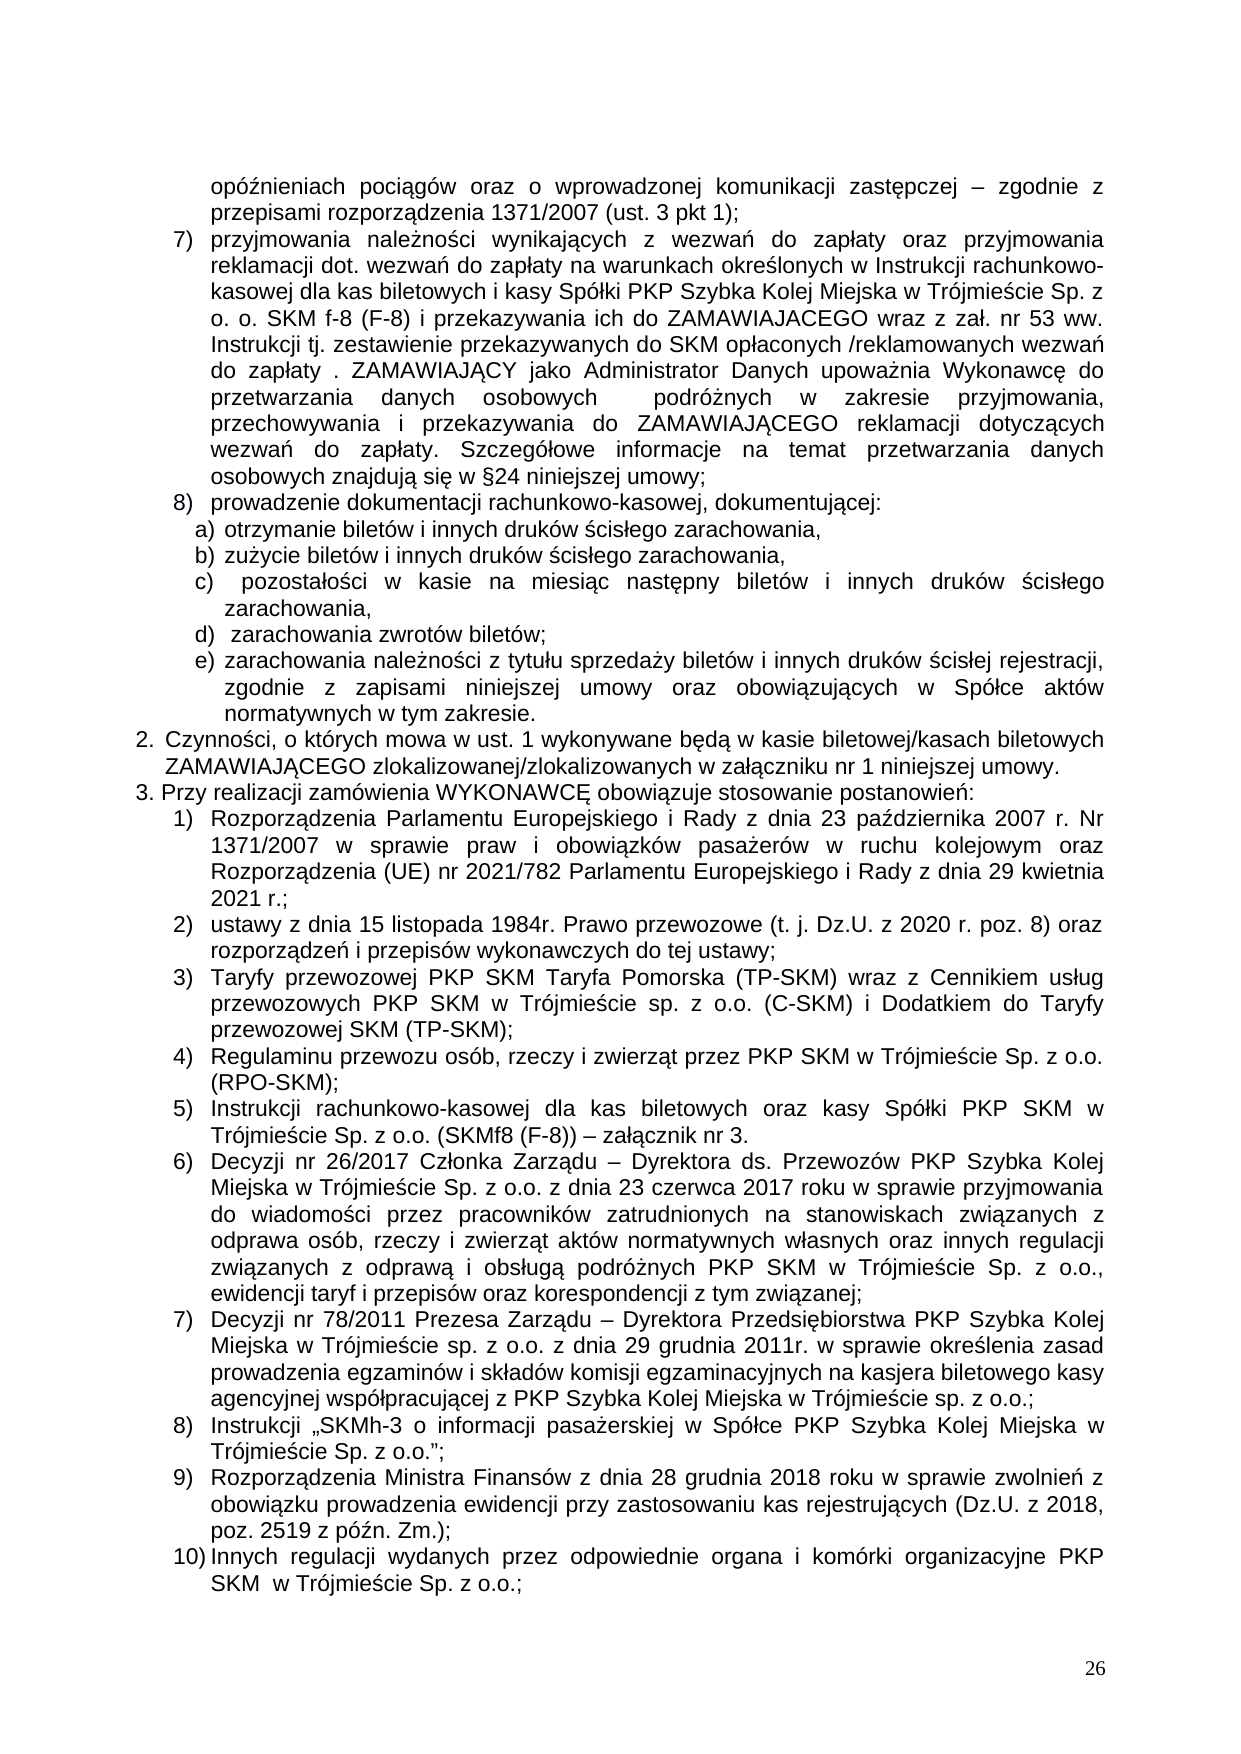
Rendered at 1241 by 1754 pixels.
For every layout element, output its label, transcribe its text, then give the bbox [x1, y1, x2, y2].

list Taryfy przewozowej PKP SKM Taryfa Pomorska (TP-SKM) wraz z Cennikiem usług przewozowych PKP SKM w Trójmieście sp. z o.o. (C-SKM) i Dodatkiem do Taryfy przewozowej SKM (TP-SKM); [173, 963, 1105, 1043]
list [173, 173, 1105, 226]
list przyjmowania należności wynikających z wezwań do zapłaty oraz przyjmowania reklamacji dot. wezwań do zapłaty na warunkach określonych w Instrukcji rachunkowo-kasowej dla kas biletowych i kasy Spółki PKP Szybka Kolej Miejska w Trójmieście Sp. z o. o. SKM f-8 (F-8) i przekazywania ich do ZAMAWIAJACEGO wraz z zał. nr 53 ww. Instrukcji tj. zestawienie przekazywanych do SKM opłaconych /reklamowanych wezwań do zapłaty . ZAMAWIAJĄCY jako Administrator Danych upoważnia Wykonawcę do przetwarzania danych osobowych podróżnych w zakresie przyjmowania, przechowywania i przekazywania do ZAMAWIAJĄCEGO reklamacji dotyczących wezwań do zapłaty. Szczegółowe informacje na temat przetwarzania danych osobowych znajdują się w §24 niniejszej umowy; [173, 226, 1105, 489]
list otrzymanie biletów i innych druków ścisłego zarachowania, [194, 516, 1105, 542]
list Rozporządzenia Parlamentu Europejskiego i Rady z dnia 23 października 2007 r. Nr 1371/2007 w sprawie praw i obowiązków pasażerów w ruchu kolejowym oraz Rozporządzenia (UE) nr 2021/782 Parlamentu Europejskiego i Rady z dnia 29 kwietnia 2021 r.; [173, 805, 1105, 911]
list Innych regulacji wydanych przez odpowiednie organa i komórki organizacyjne PKP SKM w Trójmieście Sp. z o.o.; [173, 1543, 1105, 1596]
list Rozporządzenia Ministra Finansów z dnia 28 grudnia 2018 roku w sprawie zwolnień z obowiązku prowadzenia ewidencji przy zastosowaniu kas rejestrujących (Dz.U. z 2018, poz. 2519 z późn. Zm.); [173, 1464, 1105, 1543]
list Czynności, o których mowa w ust. 1 wykonywane będą w kasie biletowej/kasach biletowych ZAMAWIAJĄCEGO zlokalizowanej/zlokalizowanych w załączniku nr 1 niniejszej umowy. [135, 726, 1105, 779]
list zużycie biletów i innych druków ścisłego zarachowania, [194, 542, 1105, 568]
list Decyzji nr 26/2017 Członka Zarządu – Dyrektora ds. Przewozów PKP Szybka Kolej Miejska w Trójmieście Sp. z o.o. z dnia 23 czerwca 2017 roku w sprawie przyjmowania do wiadomości przez pracowników zatrudnionych na stanowiskach związanych z odprawa osób, rzeczy i zwierząt aktów normatywnych własnych oraz innych regulacji związanych z odprawą i obsługą podróżnych PKP SKM w Trójmieście Sp. z o.o., ewidencji taryf i przepisów oraz korespondencji z tym związanej; [173, 1148, 1105, 1306]
list Instrukcji „SKMh-3 o informacji pasażerskiej w Spółce PKP Szybka Kolej Miejska w Trójmieście Sp. z o.o.”; [173, 1412, 1105, 1464]
list Regulaminu przewozu osób, rzeczy i zwierząt przez PKP SKM w Trójmieście Sp. z o.o. (RPO-SKM); [173, 1043, 1105, 1095]
list zarachowania należności z tytułu sprzedaży biletów i innych druków ścisłej rejestracji, zgodnie z zapisami niniejszej umowy oraz obowiązujących w Spółce aktów normatywnych w tym zakresie. [194, 647, 1105, 726]
list ustawy z dnia 15 listopada 1984r. Prawo przewozowe (t. j. Dz.U. z 2020 r. poz. 8) oraz rozporządzeń i przepisów wykonawczych do tej ustawy; [173, 911, 1105, 963]
list Instrukcji rachunkowo-kasowej dla kas biletowych oraz kasy Spółki PKP SKM w Trójmieście Sp. z o.o. (SKMf8 (F-8)) – załącznik nr 3. [173, 1095, 1105, 1148]
list pozostałości w kasie na miesiąc następny biletów i innych druków ścisłego zarachowania, [194, 568, 1105, 621]
list zarachowania zwrotów biletów; [194, 621, 1105, 647]
list Decyzji nr 78/2011 Prezesa Zarządu – Dyrektora Przedsiębiorstwa PKP Szybka Kolej Miejska w Trójmieście sp. z o.o. z dnia 29 grudnia 2011r. w sprawie określenia zasad prowadzenia egzaminów i składów komisji egzaminacyjnych na kasjera biletowego kasy agencyjnej współpracującej z PKP Szybka Kolej Miejska w Trójmieście sp. z o.o.; [173, 1306, 1105, 1412]
text 3. Przy realizacji zamówienia WYKONAWCĘ obowiązuje stosowanie postanowień: [135, 779, 1105, 805]
list prowadzenie dokumentacji rachunkowo-kasowej, dokumentującej: [173, 489, 1105, 516]
